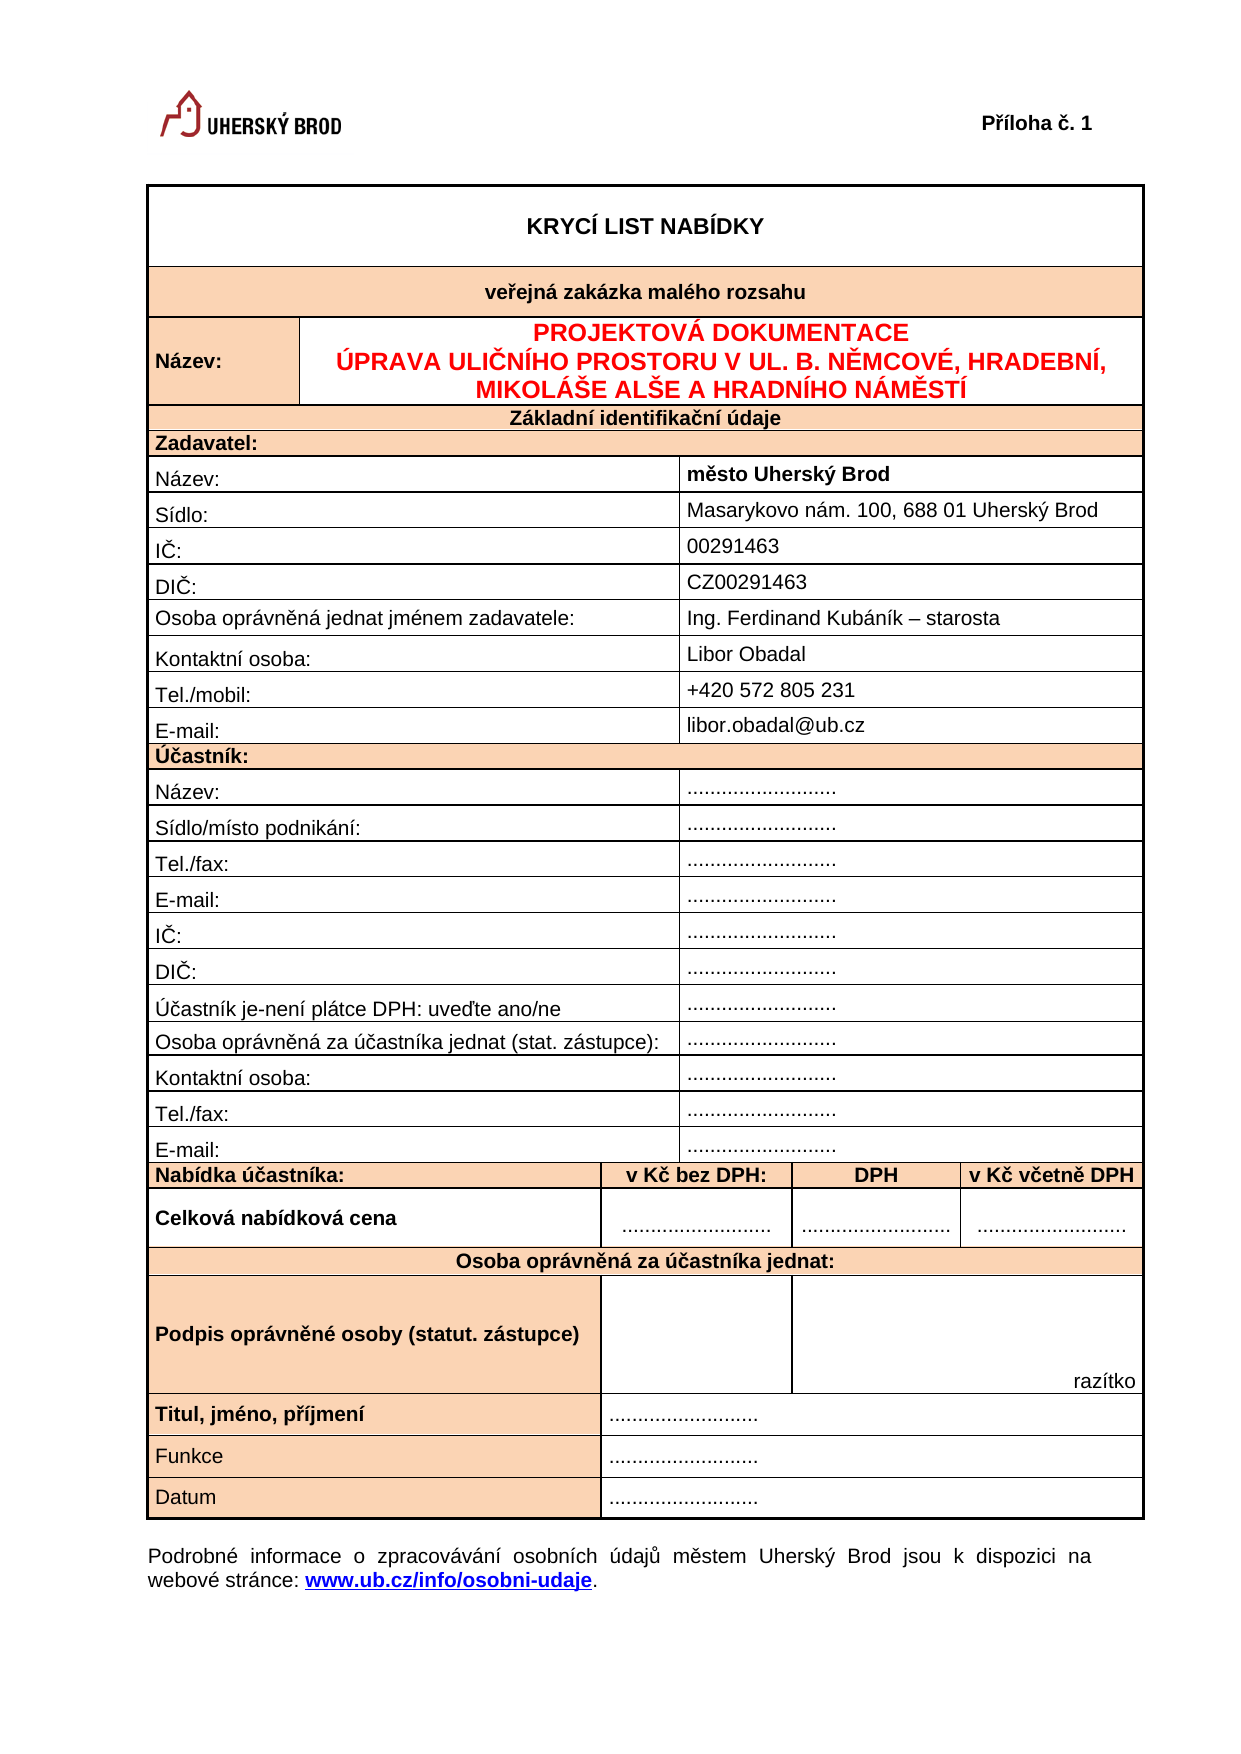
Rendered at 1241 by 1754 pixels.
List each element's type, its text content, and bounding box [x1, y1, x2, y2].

table_cell Název: [149, 770, 679, 804]
table_cell Sídlo/místo podnikání: [149, 806, 679, 840]
table_cell Ing. Ferdinand Kubáník – starosta [680, 600, 1142, 635]
table_cell Kontaktní osoba: [149, 636, 679, 671]
table_cell Základní identifikační údaje [149, 406, 1142, 429]
table_cell Kontaktní osoba: [149, 1056, 679, 1090]
table_cell Osoba oprávněná za účastníka jednat (stat. zástupce): [149, 1022, 679, 1054]
table_cell veřejná zakázka malého rozsahu [149, 267, 1142, 316]
table_cell .......................... [680, 877, 1142, 912]
table_cell Libor Obadal [680, 636, 1142, 671]
table_cell Podpis oprávněné osoby (statut. zástupce) [149, 1276, 600, 1393]
table_cell DIČ: [149, 565, 679, 599]
table_cell Tel./fax: [149, 1092, 679, 1126]
table_cell CZ00291463 [680, 565, 1142, 599]
table_cell Datum [149, 1478, 600, 1517]
table_cell .......................... [680, 842, 1142, 876]
table_cell .......................... [602, 1394, 1142, 1434]
table_cell v Kč včetně DPH [961, 1163, 1142, 1187]
table_cell .......................... [680, 806, 1142, 840]
table_cell Účastník je-není plátce DPH: uveďte ano/ne [149, 985, 679, 1021]
table_cell .......................... [680, 985, 1142, 1021]
table_cell DIČ: [149, 949, 679, 984]
table_cell město Uherský Brod [680, 457, 1142, 491]
table_cell Sídlo: [149, 493, 679, 527]
table_cell Osoba oprávněná za účastníka jednat: [149, 1248, 1142, 1274]
table_cell Osoba oprávněná jednat jménem zadavatele: [149, 600, 679, 635]
table_cell libor.obadal@ub.cz [680, 708, 1142, 742]
table_cell Účastník: [149, 744, 1142, 768]
table_cell E-mail: [149, 708, 679, 742]
table_cell Tel./fax: [149, 842, 679, 876]
table_cell .......................... [680, 1056, 1142, 1090]
table_cell .......................... [961, 1189, 1142, 1246]
table_cell .......................... [680, 913, 1142, 948]
table_cell Tel./mobil: [149, 672, 679, 707]
table_cell projektová dokumentace úprava uličního prostoru v ul. b. němcové, hradební, mikoláše alše a hradního náměstí [300, 318, 1142, 404]
table_cell Název: [149, 318, 299, 404]
table_cell .......................... [680, 949, 1142, 984]
table_cell .......................... [680, 1127, 1142, 1162]
table_cell E-mail: [149, 1127, 679, 1162]
table_cell .......................... [680, 1092, 1142, 1126]
table_cell .......................... [602, 1436, 1142, 1476]
table_cell v Kč bez DPH: [602, 1163, 791, 1187]
table_cell Název: [149, 457, 679, 491]
picture [147, 73, 354, 155]
table_cell E-mail: [149, 877, 679, 912]
table_cell .......................... [680, 770, 1142, 804]
table_cell .......................... [602, 1478, 1142, 1517]
text Podrobné informace o zpracovávání osobních údajů městem Uherský Brod jsou k dispozici na webové stránce: www.ub.cz/info/osobni-udaje. [148, 1544, 1092, 1592]
table_cell +420 572 805 231 [680, 672, 1142, 707]
table_cell [602, 1276, 791, 1393]
table_header KRYCÍ LIST NABÍDKY [149, 187, 1142, 266]
table_cell 00291463 [680, 528, 1142, 563]
table_cell Titul, jméno, příjmení [149, 1394, 600, 1434]
table_cell Nabídka účastníka: [149, 1163, 600, 1187]
table_cell IČ: [149, 528, 679, 563]
table_cell Masarykovo nám. 100, 688 01 Uherský Brod [680, 493, 1142, 527]
table_cell .......................... [793, 1189, 960, 1246]
table_cell Celková nabídková cena [149, 1189, 600, 1246]
table_cell .......................... [602, 1189, 791, 1246]
table_cell razítko [793, 1276, 1142, 1393]
table_cell Funkce [149, 1436, 600, 1476]
table_cell IČ: [149, 913, 679, 948]
table_cell Zadavatel: [149, 431, 1142, 455]
table_cell .......................... [680, 1022, 1142, 1054]
table_cell DPH [793, 1163, 960, 1187]
